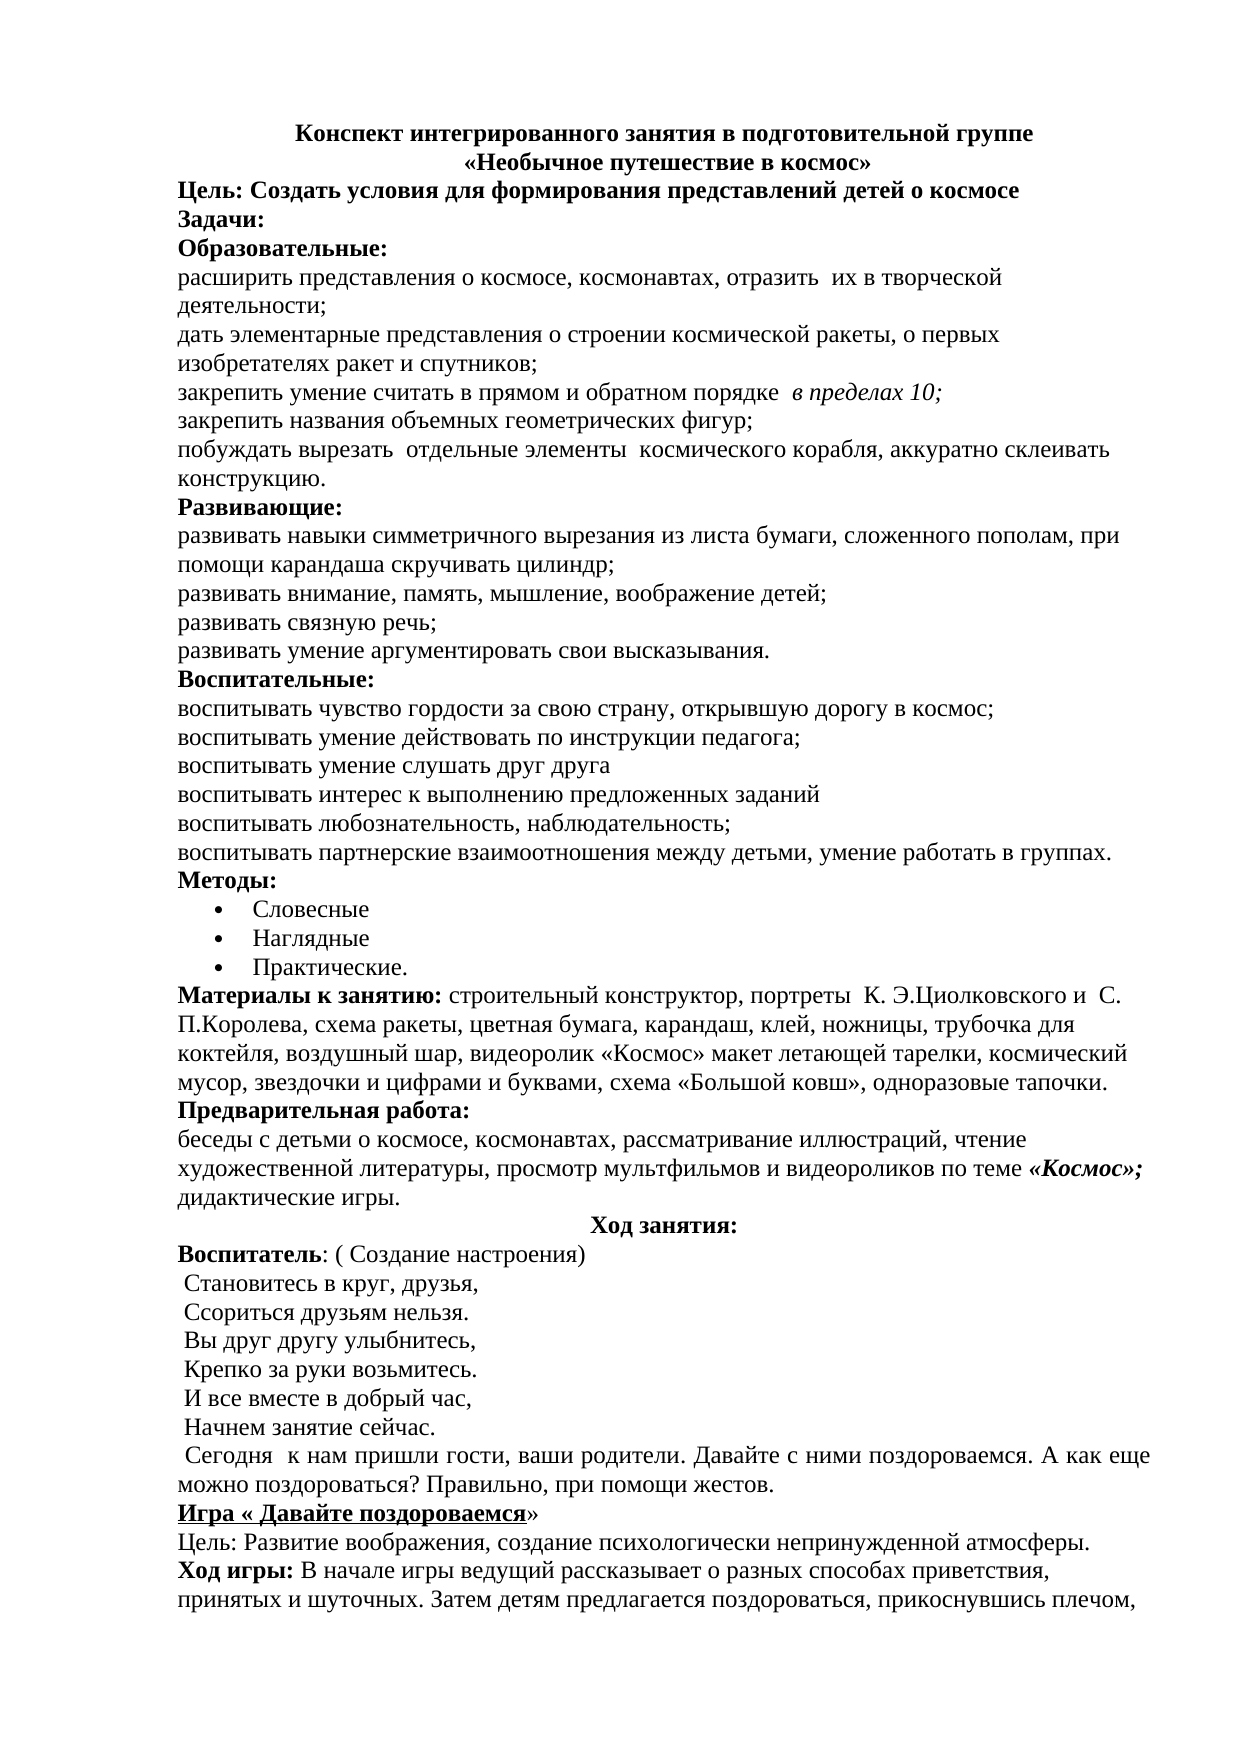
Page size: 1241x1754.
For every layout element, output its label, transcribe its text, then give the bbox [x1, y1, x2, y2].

text Становитесь в круг, друзья, [177, 1268, 1152, 1297]
list Практические. [215, 952, 1152, 981]
text расширить представления о космосе, космонавтах, отразить их в творческой деятельности; [177, 262, 1152, 319]
text Материалы к занятию: строительный конструктор, портреты К. Э.Циолковского и С. П.Королева, схема ракеты, цветная бумага, карандаш, клей, ножницы, трубочка для коктейля, воздушный шар, видеоролик «Космос» макет летающей тарелки, космический мусор, звездочки и цифрами и буквами, схема «Большой ковш», одноразовые тапочки. [177, 981, 1152, 1096]
text воспитывать умение слушать друг друга [177, 751, 1152, 779]
text воспитывать любознательность, наблюдательность; воспитывать партнерские взаимоотношения между детьми, умение работать в группах. Методы: [177, 808, 1152, 894]
text Цель: Развитие воображения, создание психологически непринужденной атмосферы. [177, 1527, 1152, 1556]
text закрепить умение считать в прямом и обратном порядке в пределах 10; [177, 377, 1152, 406]
text Вы друг другу улыбнитесь, [177, 1326, 1152, 1354]
text Конспект интегрированного занятия в подготовительной группе [177, 118, 1152, 147]
text Игра « Давайте поздороваемся» [177, 1498, 1152, 1527]
text развивать внимание, память, мышление, воображение детей; [177, 578, 1152, 607]
text И все вместе в добрый час, [177, 1383, 1152, 1412]
list Словесные [215, 894, 1152, 923]
text Воспитатель: ( Создание настроения) [177, 1239, 1152, 1268]
text Сегодня к нам пришли гости, ваши родители. Давайте с ними поздороваемся. А как еще можно поздороваться? Правильно, при помощи жестов. [177, 1441, 1152, 1498]
text дать элементарные представления о строении космической ракеты, о первых изобретателях ракет и спутников; [177, 319, 1152, 377]
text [177, 1556, 1152, 1613]
text Начнем занятие сейчас. [177, 1412, 1152, 1441]
text Образовательные: [177, 233, 1152, 262]
list Наглядные [215, 923, 1152, 952]
text беседы с детьми о космосе, космонавтах, рассматривание иллюстраций, чтение художественной литературы, просмотр мультфильмов и видеороликов по теме «Космос»; [177, 1124, 1152, 1182]
text «Необычное путешествие в космос» [177, 147, 1152, 176]
text воспитывать чувство гордости за свою страну, открывшую дорогу в космос; воспитывать умение действовать по инструкции педагога; [177, 693, 1152, 751]
text развивать умение аргументировать свои высказывания. [177, 636, 1152, 664]
text развивать связную речь; [177, 607, 1152, 636]
text Воспитательные: [177, 664, 1152, 693]
text закрепить названия объемных геометрических фигур; [177, 406, 1152, 434]
text Ссориться друзьям нельзя. [177, 1297, 1152, 1326]
text Крепко за руки возьмитесь. [177, 1354, 1152, 1383]
text воспитывать интерес к выполнению предложенных заданий [177, 779, 1152, 808]
text Цель: Создать условия для формирования представлений детей о космосе [177, 176, 1152, 204]
text Задачи: [177, 204, 1152, 233]
text побуждать вырезать отдельные элементы космического корабля, аккуратно склеивать конструкцию. Развивающие: развивать навыки симметричного вырезания из листа бумаги, сложенного пополам, при помощи карандаша скручивать цилиндр; [177, 434, 1152, 578]
text Ход занятия: [177, 1211, 1152, 1239]
text Предварительная работа: [177, 1096, 1152, 1124]
text дидактические игры. [177, 1182, 1152, 1211]
